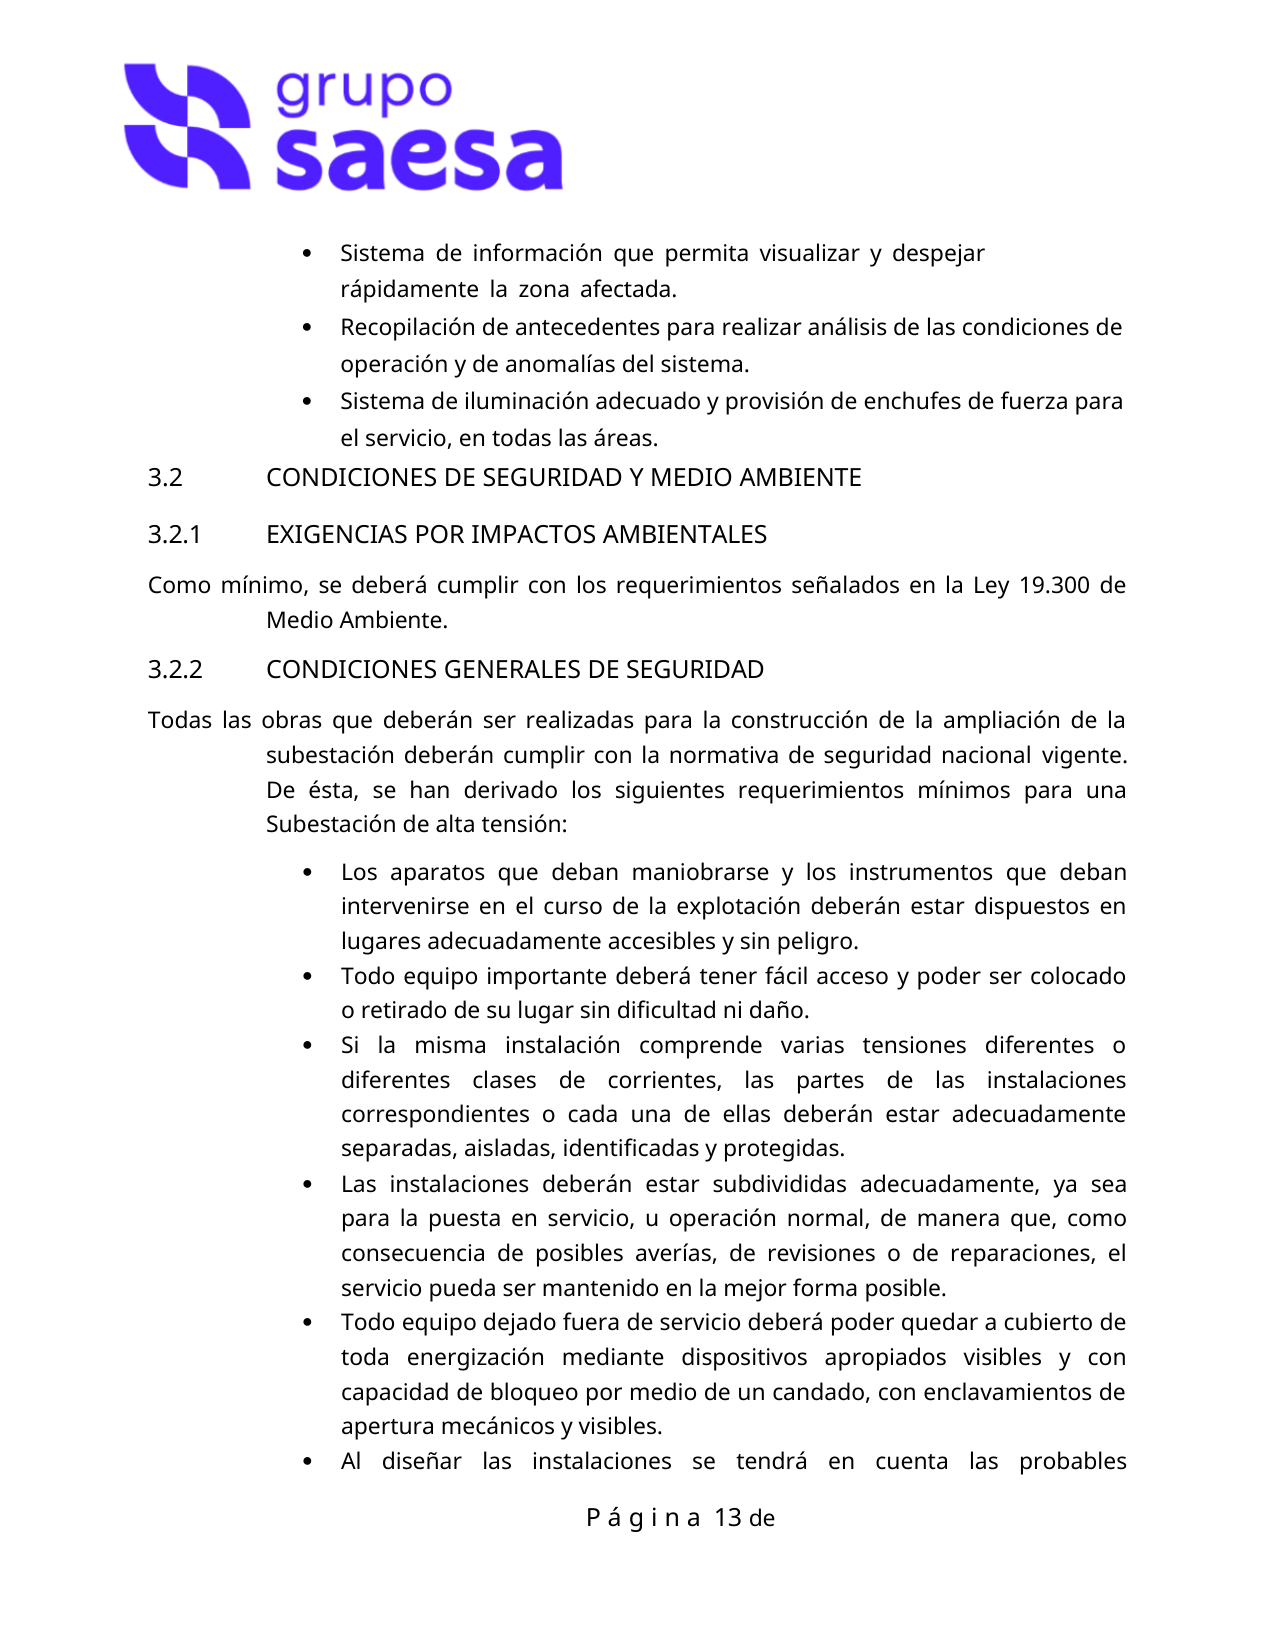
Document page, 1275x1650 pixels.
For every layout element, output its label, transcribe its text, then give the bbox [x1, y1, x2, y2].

picture [112, 54, 569, 195]
subtitle EXIGENCIAS POR IMPACTOS AMBIENTALES [148, 516, 1162, 550]
subtitle CONDICIONES GENERALES DE SEGURIDAD [148, 652, 1162, 686]
text Todas las obras que deberán ser realizadas para la construcción de la ampliación de la subestación deberán cumplir con la normativa de seguridad nacional vigente. De ésta, se han derivado los siguientes requerimientos mínimos para una Subestación de alta tensión: [148, 704, 1128, 840]
list Todo equipo importante deberá tener fácil acceso y poder ser colocado o retirado de su lugar sin dificultad ni daño. [303, 960, 1127, 1025]
list Todo equipo dejado fuera de servicio deberá poder quedar a cubierto de toda energización mediante dispositivos apropiados visibles y con capacidad de bloqueo por medio de un candado, con enclavamientos de apertura mecánicos y visibles. [303, 1306, 1127, 1442]
text Como mínimo, se deberá cumplir con los requerimientos señalados en la Ley 19.300 de Medio Ambiente. [148, 569, 1127, 635]
list Si la misma instalación comprende varias tensiones diferentes o diferentes clases de corrientes, las partes de las instalaciones correspondientes o cada una de ellas deberán estar adecuadamente separadas, aisladas, identificadas y protegidas. [303, 1029, 1127, 1163]
list Sistema de iluminación adecuado y provisión de enchufes de fuerza para el servicio, en todas las áreas. [303, 385, 1127, 453]
list Recopilación de antecedentes para realizar análisis de las condiciones de operación y de anomalías del sistema. [303, 311, 1127, 379]
list Las instalaciones deberán estar subdivididas adecuadamente, ya sea para la puesta en servicio, u operación normal, de manera que, como consecuencia de posibles averías, de revisiones o de reparaciones, el servicio pueda ser mantenido en la mejor forma posible. [303, 1167, 1128, 1303]
list Los aparatos que deban maniobrarse y los instrumentos que deban intervenirse en el curso de la explotación deberán estar dispuestos en lugares adecuadamente accesibles y sin peligro. [303, 856, 1128, 956]
list Sistema de información que permita visualizar y despejar rápidamente la zona afectada. [303, 236, 1127, 304]
subtitle CONDICIONES DE SEGURIDAD Y MEDIO AMBIENTE [148, 459, 1162, 493]
